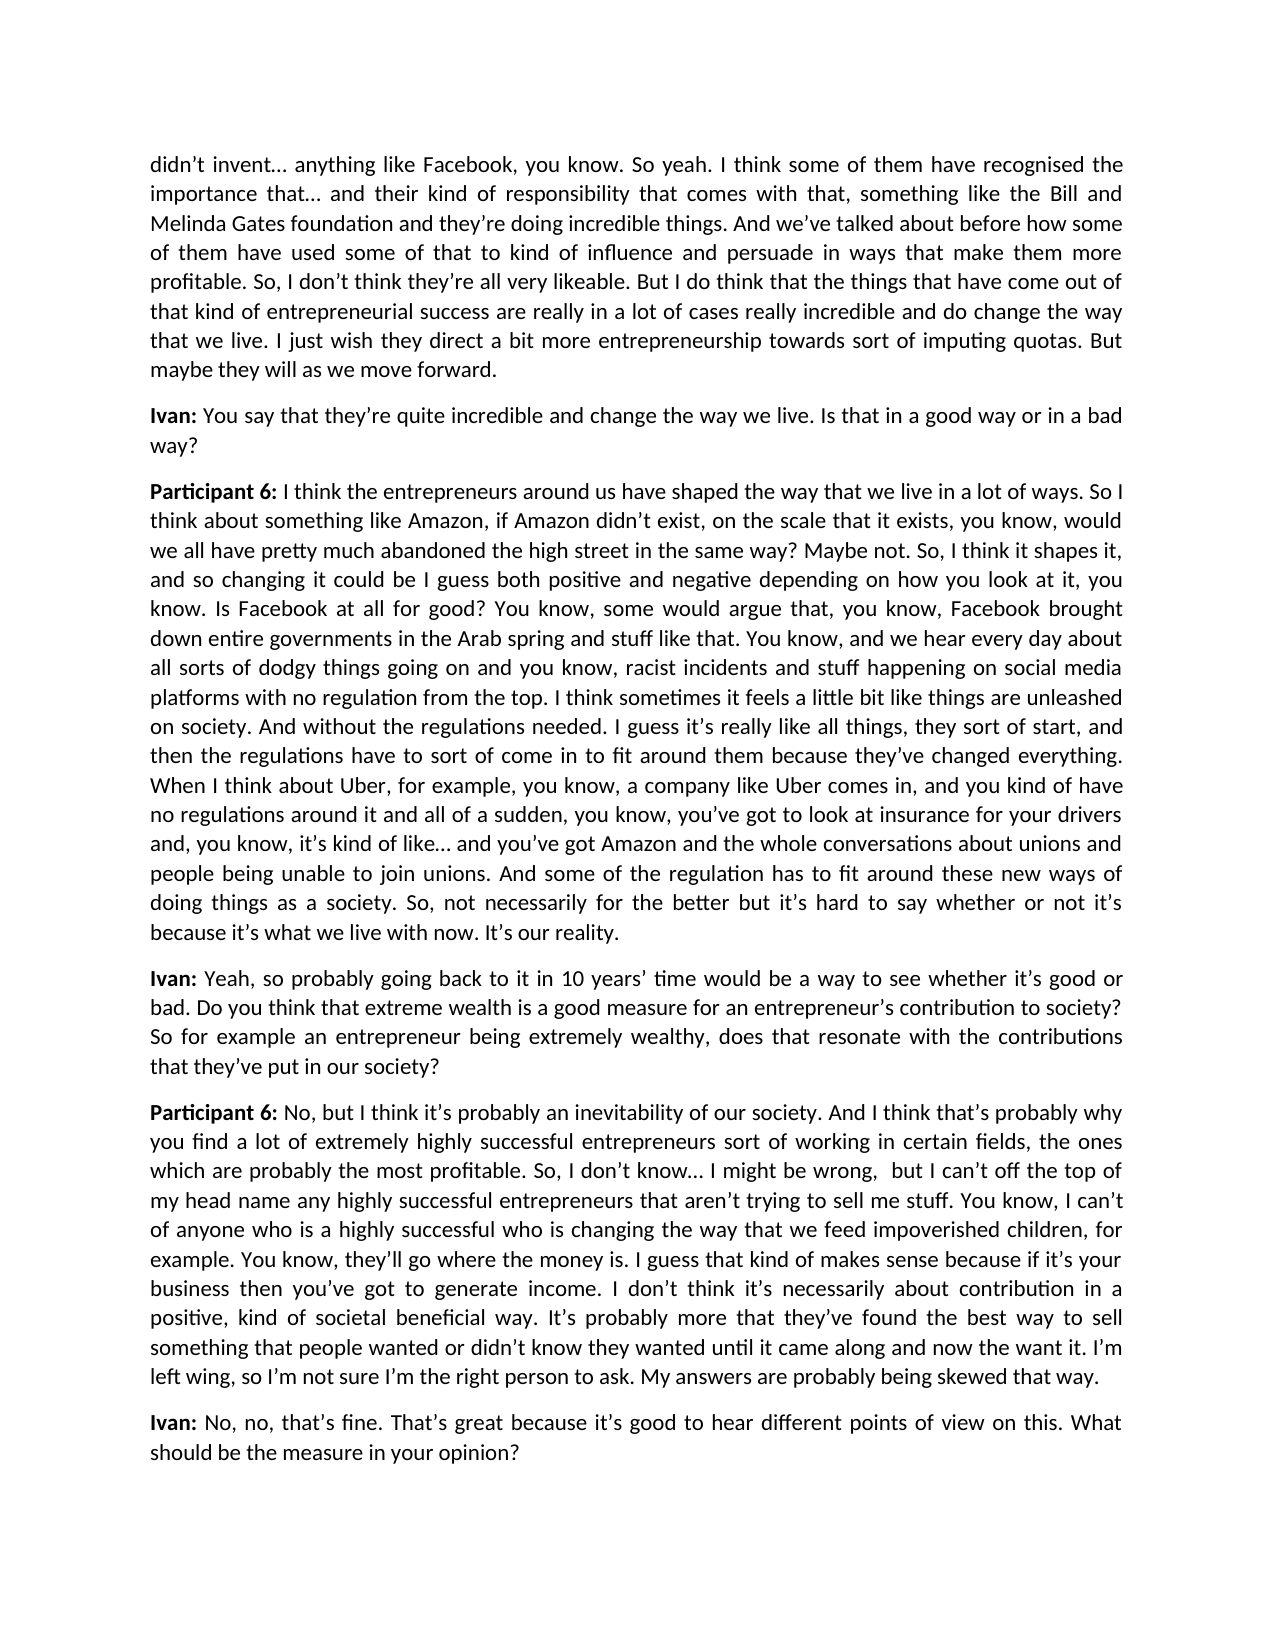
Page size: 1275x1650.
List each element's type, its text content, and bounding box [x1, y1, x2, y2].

text Ivan: You say that they’re quite incredible and change the way we live. Is that in a good way or in a bad way? [150, 402, 1125, 459]
text Ivan: Yeah, so probably going back to it in 10 years’ time would be a way to see whether it’s good or bad. Do you think that extreme wealth is a good measure for an entrepreneur’s contribution to society? So for example an entrepreneur being extremely wealthy, does that resonate with the contributions that they’ve put in our society? [150, 964, 1125, 1080]
text Participant 6: I think the entrepreneurs around us have shaped the way that we live in a lot of ways. So I think about something like Amazon, if Amazon didn’t exist, on the scale that it exists, you know, would we all have pretty much abandoned the high street in the same way? Maybe not. So, I think it shapes it, and so changing it could be I guess both positive and negative depending on how you look at it, you know. Is Facebook at all for good? You know, some would argue that, you know, Facebook brought down entire governments in the Arab spring and stuff like that. You know, and we hear every day about all sorts of dodgy things going on and you know, racist incidents and stuff happening on social media platforms with no regulation from the top. I think sometimes it feels a little bit like things are unleashed on society. And without the regulations needed. I guess it’s really like all things, they sort of start, and then the regulations have to sort of come in to fit around them because they’ve changed everything. When I think about Uber, for example, you know, a company like Uber comes in, and you kind of have no regulations around it and all of a sudden, you know, you’ve got to look at insurance for your drivers and, you know, it’s kind of like… and you’ve got Amazon and the whole conversations about unions and people being unable to join unions. And some of the regulation has to fit around these new ways of doing things as a society. So, not necessarily for the better but it’s hard to say whether or not it’s because it’s what we live with now. It’s our reality. [150, 477, 1125, 946]
text Ivan: No, no, that’s fine. That’s great because it’s good to hear different points of view on this. What should be the measure in your opinion? [150, 1408, 1125, 1466]
text Participant 6: No, but I think it’s probably an inevitability of our society. And I think that’s probably why you find a lot of extremely highly successful entrepreneurs sort of working in certain fields, the ones which are probably the most profitable. So, I don’t know… I might be wrong, but I can’t off the top of my head name any highly successful entrepreneurs that aren’t trying to sell me stuff. You know, I can’t of anyone who is a highly successful who is changing the way that we feed impoverished children, for example. You know, they’ll go where the money is. I guess that kind of makes sense because if it’s your business then you’ve got to generate income. I don’t think it’s necessarily about contribution in a positive, kind of societal beneficial way. It’s probably more that they’ve found the best way to sell something that people wanted or didn’t know they wanted until it came along and now the want it. I’m left wing, so I’m not sure I’m the right person to ask. My answers are probably being skewed that way. [150, 1098, 1125, 1390]
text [150, 150, 1125, 384]
